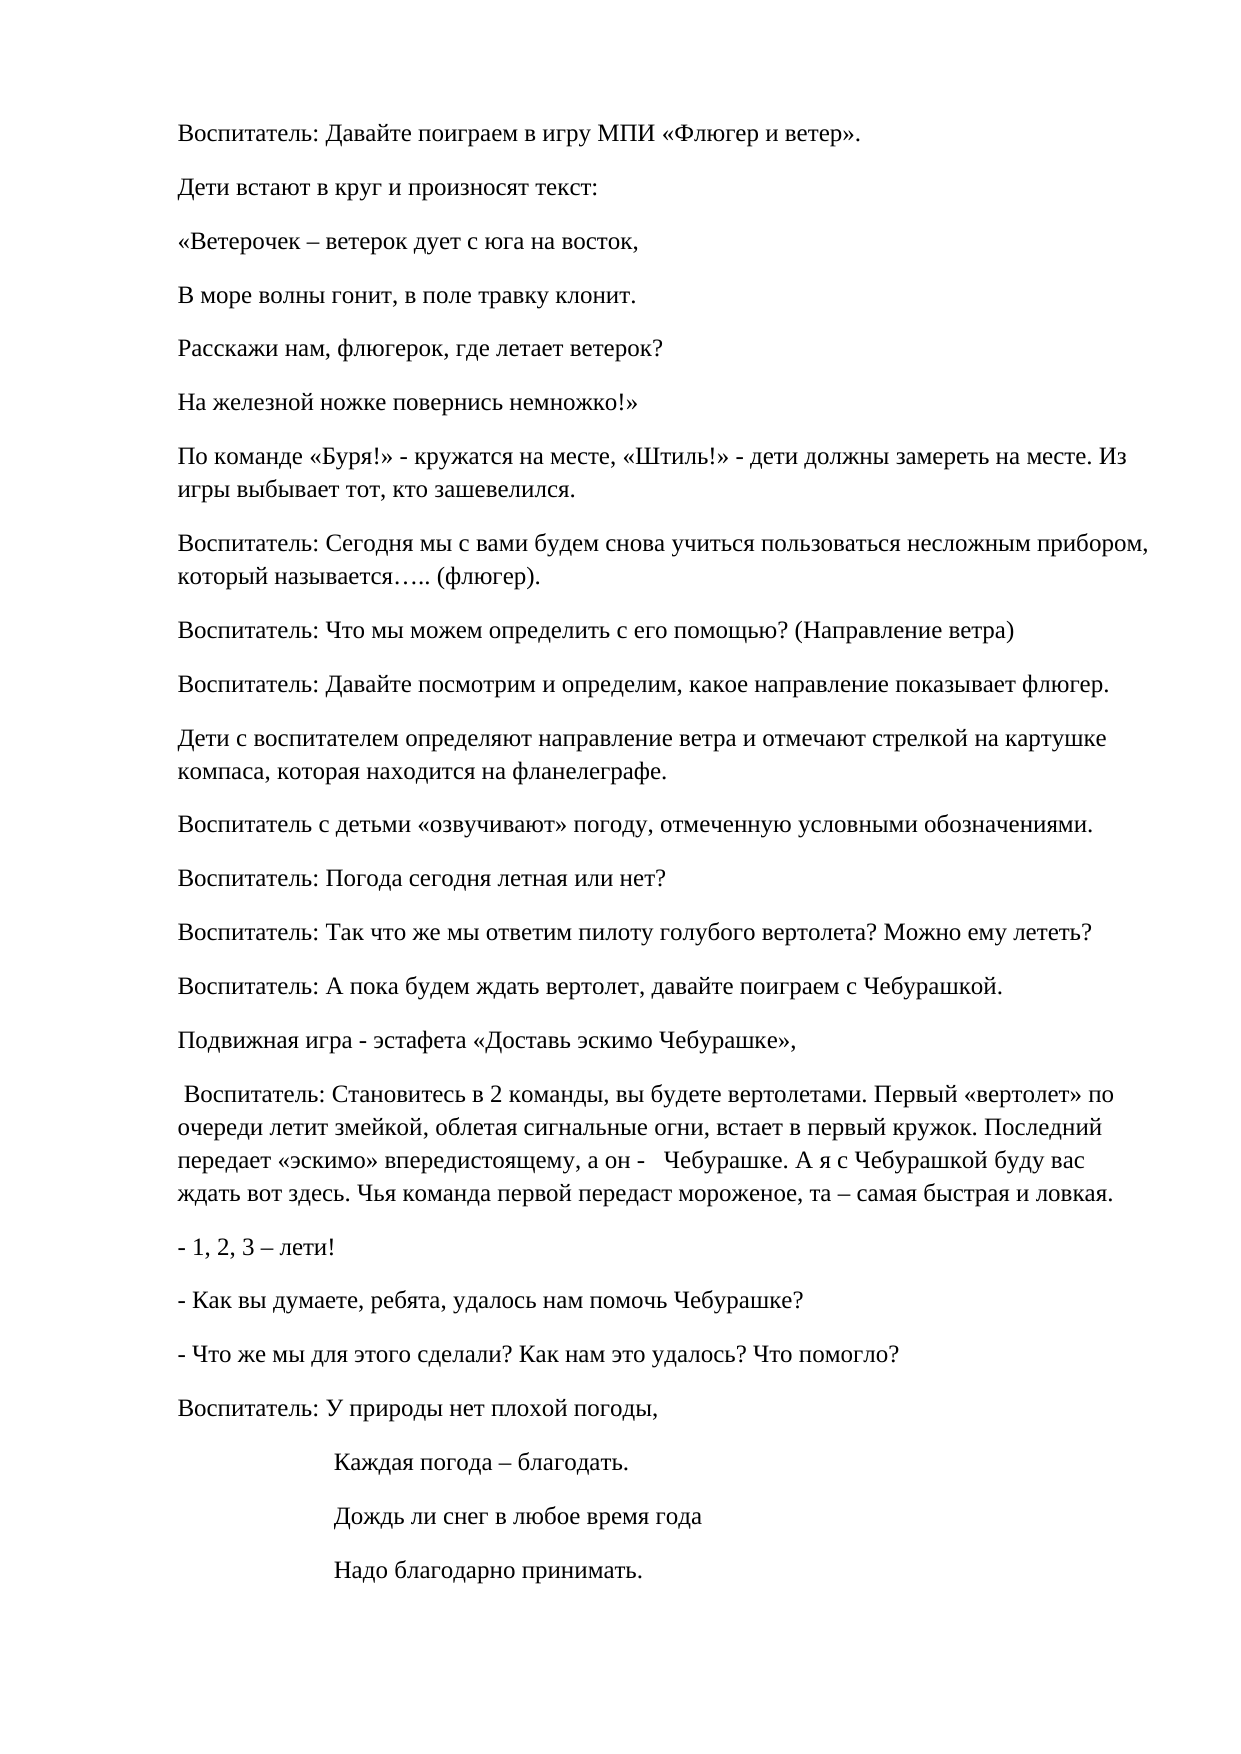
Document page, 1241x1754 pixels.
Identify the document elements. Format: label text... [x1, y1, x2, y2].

text Надо благодарно принимать. [177, 1555, 1152, 1584]
text Подвижная игра - эстафета «Доставь эскимо Чебурашке», [177, 1025, 1152, 1054]
text В море волны гонит, в поле травку клонит. [177, 280, 1152, 308]
text Воспитатель с детьми «озвучивают» погоду, отмеченную условными обозначениями. [177, 809, 1152, 838]
text Воспитатель: Давайте посмотрим и определим, какое направление показывает флюгер. [177, 669, 1152, 698]
text Дети встают в круг и произносят текст: [177, 172, 1152, 201]
text Воспитатель: Сегодня мы с вами будем снова учиться пользоваться несложным прибором, который называется….. (флюгер). [177, 528, 1152, 590]
text Воспитатель: У природы нет плохой погоды, [177, 1393, 1152, 1422]
text По команде «Буря!» - кружатся на месте, «Штиль!» - дети должны замереть на месте. Из игры выбывает тот, кто зашевелился. [177, 441, 1152, 503]
text Расскажи нам, флюгерок, где летает ветерок? [177, 333, 1152, 362]
text - Как вы думаете, ребята, удалось нам помочь Чебурашке? [177, 1286, 1152, 1314]
text Воспитатель: Становитесь в 2 команды, вы будете вертолетами. Первый «вертолет» по очереди летит змейкой, облетая сигнальные огни, встает в первый кружок. Последний передает «эскимо» впередистоящему, а он - Чебурашке. А я с Чебурашкой буду вас ждать вот здесь. Чья команда первой передаст мороженое, та – самая быстрая и ловкая. [177, 1079, 1152, 1207]
text Дети с воспитателем определяют направление ветра и отмечают стрелкой на картушке компаса, которая находится на фланелеграфе. [177, 723, 1152, 784]
text - Что же мы для этого сделали? Как нам это удалось? Что помогло? [177, 1339, 1152, 1368]
text На железной ножке повернись немножко!» [177, 387, 1152, 416]
text - 1, 2, 3 – лети! [177, 1232, 1152, 1261]
text Воспитатель: А пока будем ждать вертолет, давайте поиграем с Чебурашкой. [177, 971, 1152, 1000]
text Воспитатель: Погода сегодня летная или нет? [177, 863, 1152, 892]
text Каждая погода – благодать. [177, 1447, 1152, 1476]
text Воспитатель: Давайте поиграем в игру МПИ «Флюгер и ветер». [177, 118, 1152, 147]
text «Ветерочек – ветерок дует с юга на восток, [177, 226, 1152, 254]
text Дождь ли снег в любое время года [177, 1501, 1152, 1530]
text Воспитатель: Так что же мы ответим пилоту голубого вертолета? Можно ему лететь? [177, 917, 1152, 946]
text Воспитатель: Что мы можем определить с его помощью? (Направление ветра) [177, 615, 1152, 644]
